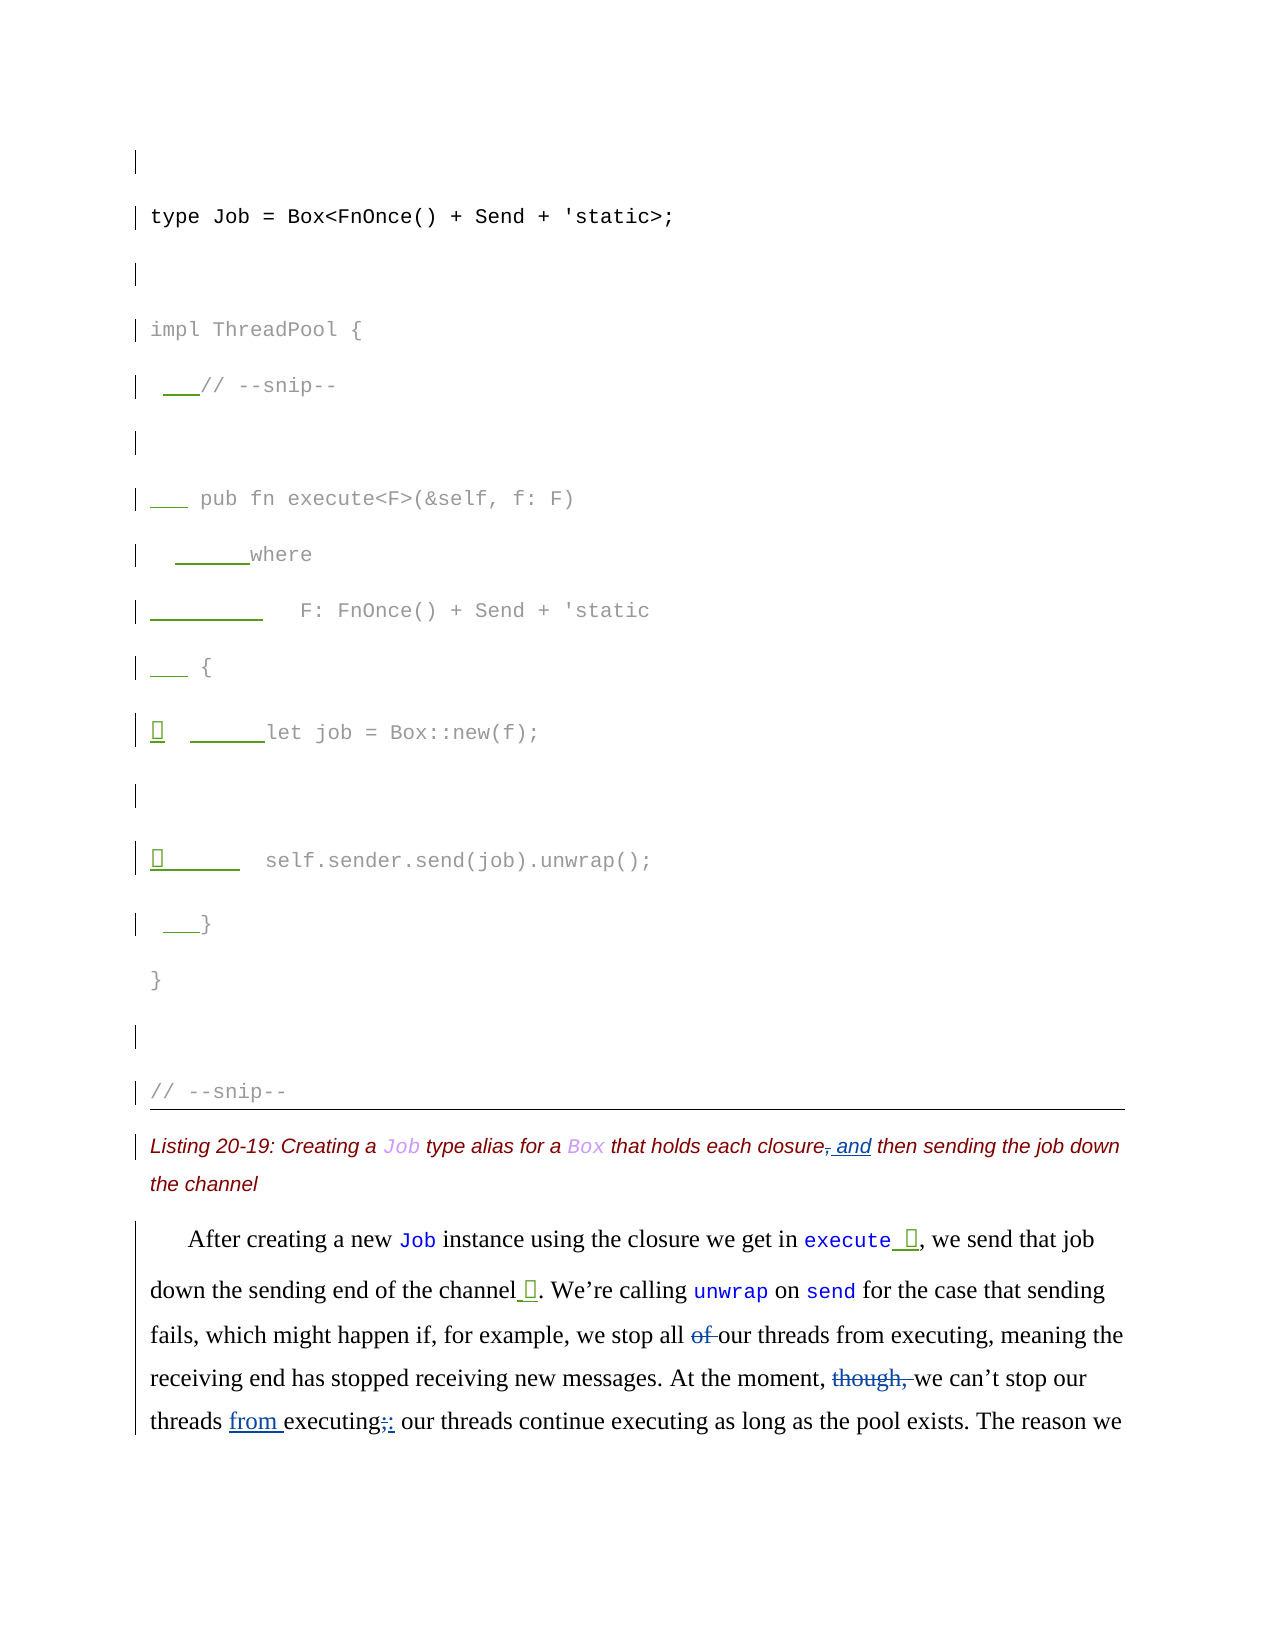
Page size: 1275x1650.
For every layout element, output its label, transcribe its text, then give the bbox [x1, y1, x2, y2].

text self.sender.send(job).unwrap(); [150, 841, 1125, 875]
text pub fn execute<F>(&self, f: F) [150, 487, 1125, 511]
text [150, 1221, 1125, 1435]
text F: FnOnce() + Send + 'static [150, 600, 1125, 624]
text { [150, 656, 1125, 680]
text impl ThreadPool { [150, 319, 1125, 342]
text // --snip-- [150, 375, 1125, 399]
text where [150, 544, 1125, 567]
text // --snip-- [150, 1081, 1125, 1109]
text let job = Box::new(f); [150, 712, 1125, 747]
text } [150, 969, 1125, 992]
list Listing 20-19: Creating a Job type alias for a Box that holds each closure then sending the job down the channel [150, 1134, 1125, 1196]
text } [150, 912, 1125, 936]
text type Job = Box<FnOnce() + Send + 'static>; [150, 206, 1125, 230]
